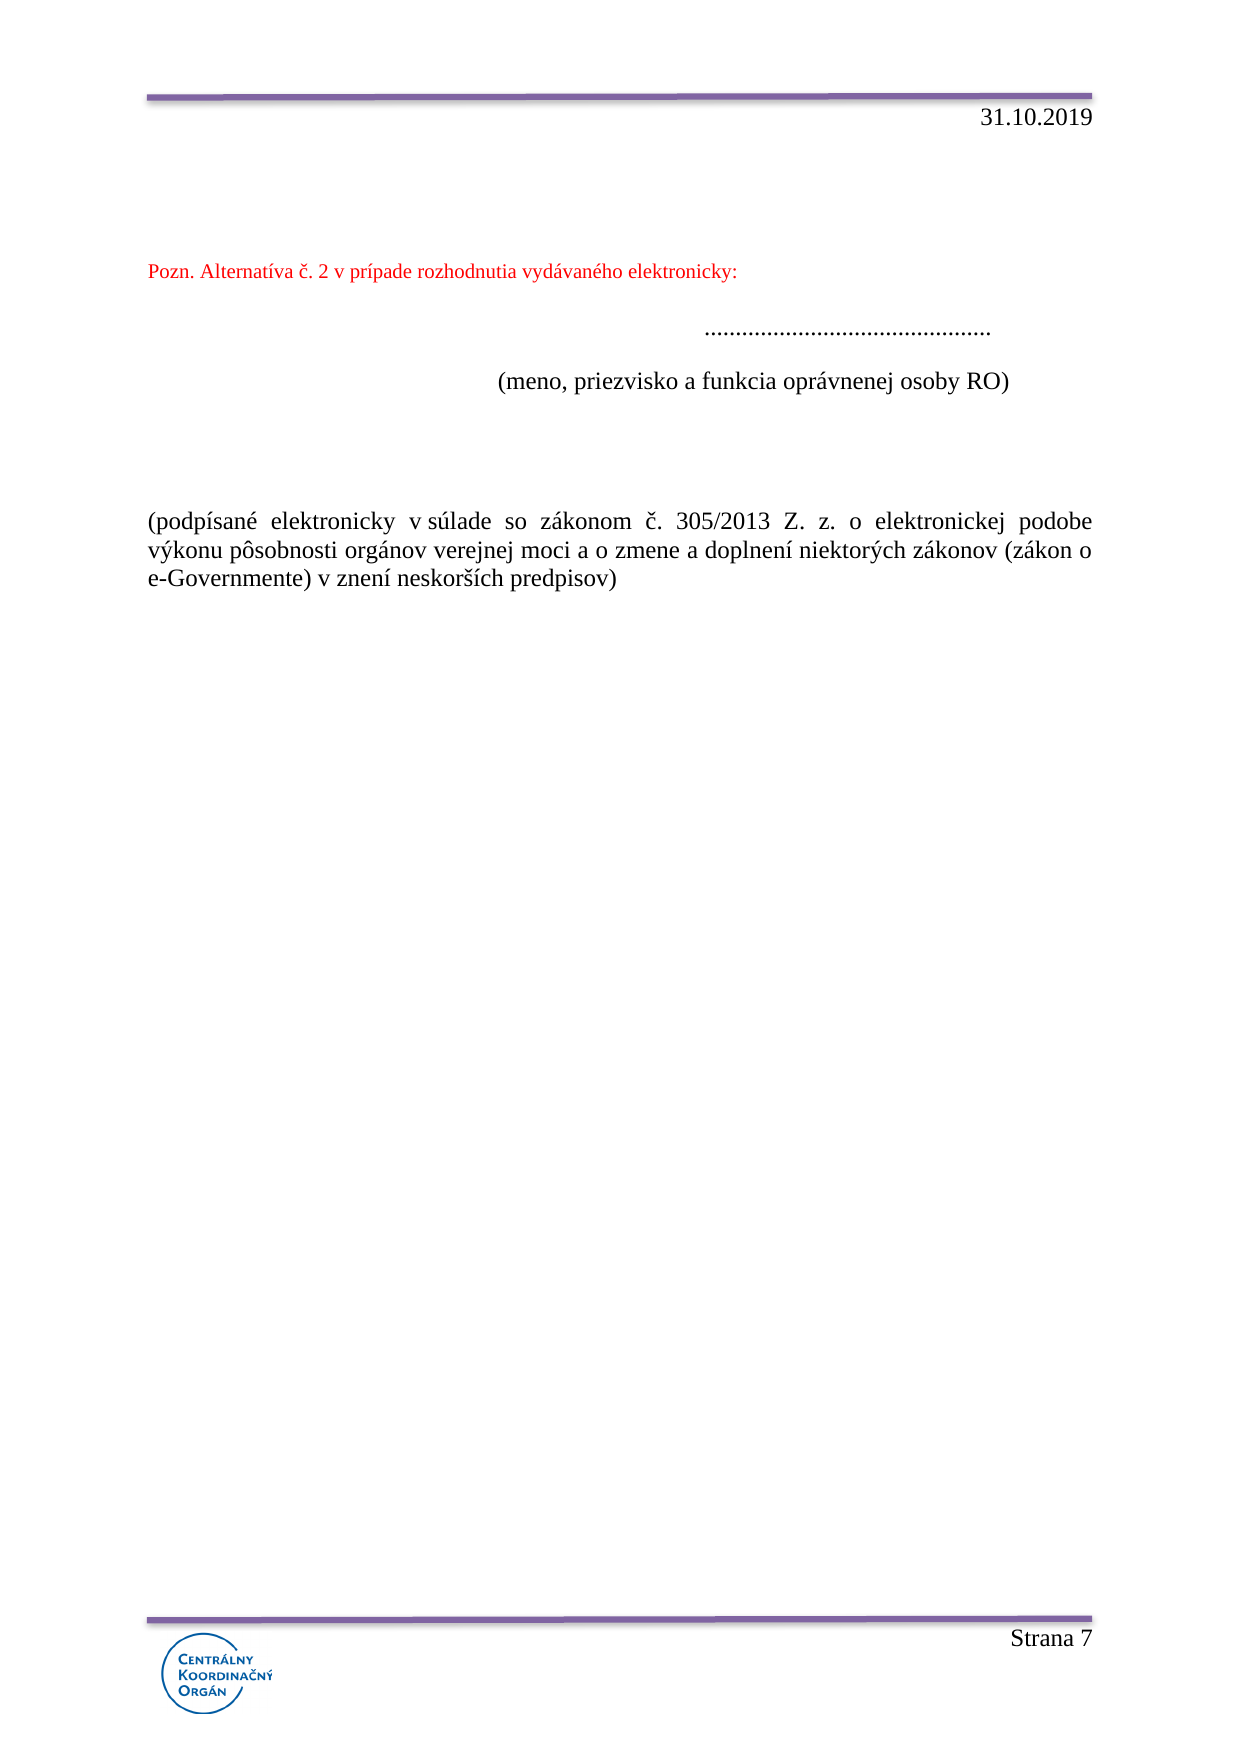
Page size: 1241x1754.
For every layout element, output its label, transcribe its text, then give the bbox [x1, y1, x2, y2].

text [148, 312, 1093, 341]
picture [159, 1631, 272, 1713]
text (meno, priezvisko a funkcia oprávnenej osoby RO) [148, 366, 1093, 395]
text (podpísané elektronicky v súlade so zákonom č. 305/2013 Z. z. o elektronickej podobe výkonu pôsobnosti orgánov verejnej moci a o zmene a doplnení niektorých zákonov (zákon o e-Governmente) v znení neskorších predpisov) [148, 506, 1093, 592]
text Pozn. Alternatíva č. 2 v prípade rozhodnutia vydávaného elektronicky: [148, 259, 1093, 283]
